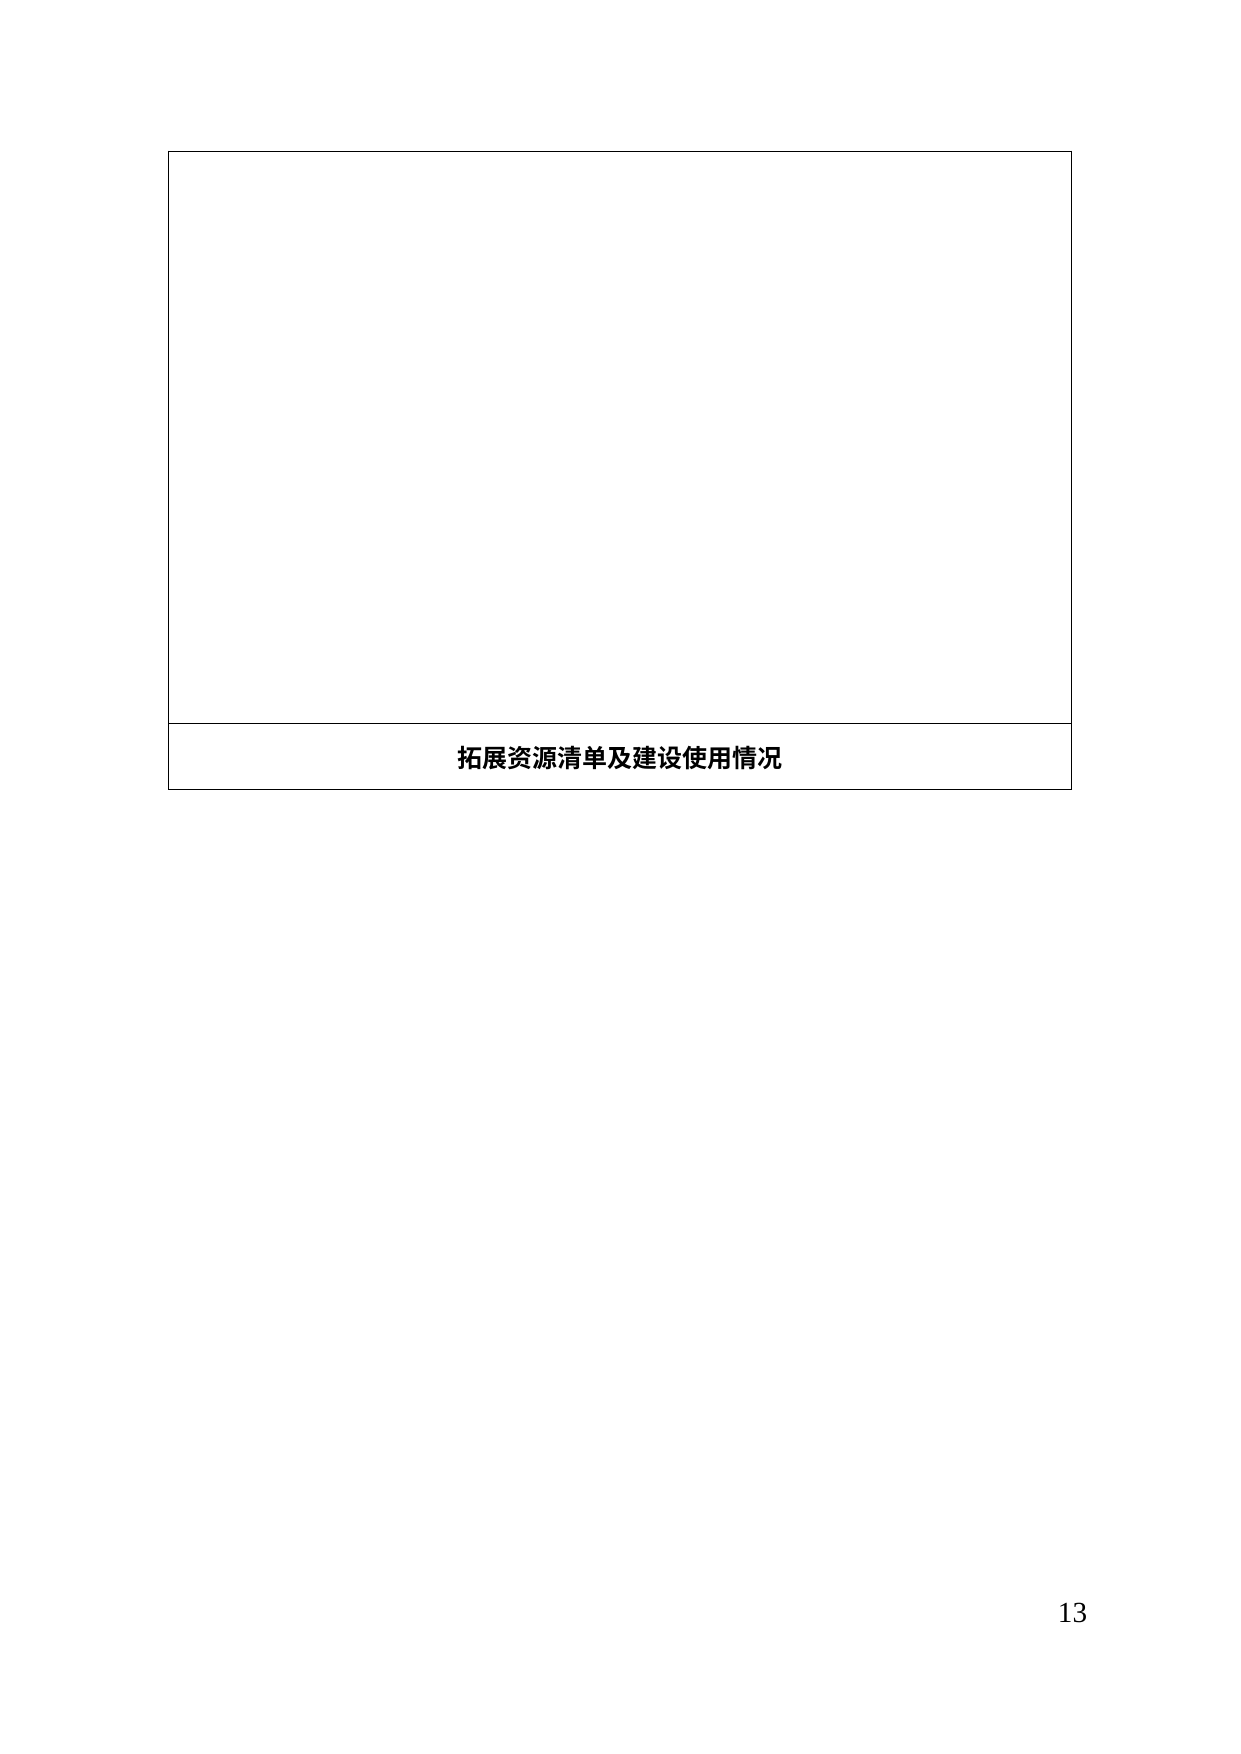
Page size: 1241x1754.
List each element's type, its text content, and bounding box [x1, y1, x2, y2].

table_cell [169, 152, 1071, 723]
table_cell 拓展资源清单及建设使用情况 [169, 724, 1071, 789]
